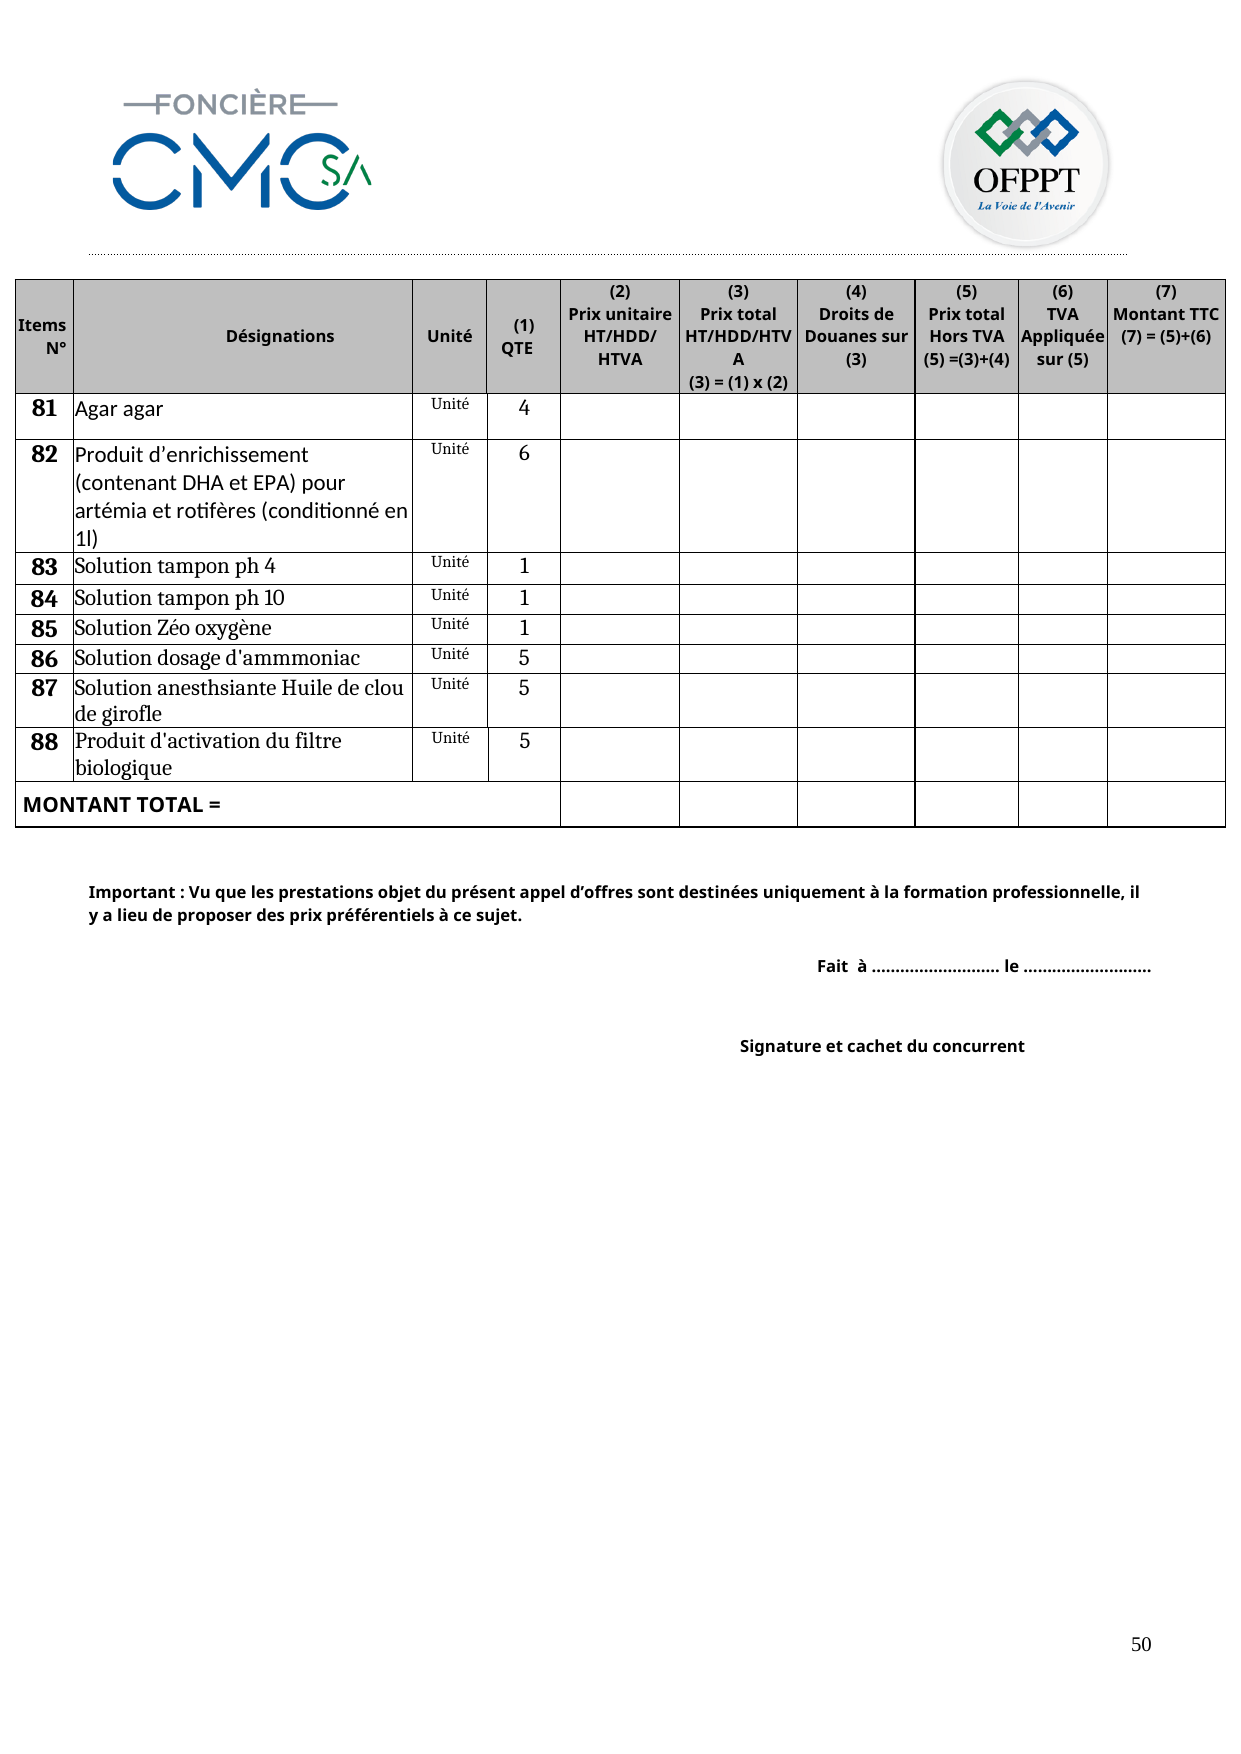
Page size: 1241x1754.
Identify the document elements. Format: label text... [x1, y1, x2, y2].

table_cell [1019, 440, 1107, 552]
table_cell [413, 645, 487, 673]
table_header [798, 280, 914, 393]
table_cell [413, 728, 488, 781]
text Important : Vu que les prestations objet du présent appel d’offres sont destinées uniquement à la formation professionnelle, il y a lieu de proposer des prix préférentiels à ce sujet. [89, 881, 1152, 926]
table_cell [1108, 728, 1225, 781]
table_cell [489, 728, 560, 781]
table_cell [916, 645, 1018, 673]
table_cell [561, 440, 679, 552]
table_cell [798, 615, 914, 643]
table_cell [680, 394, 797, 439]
picture [935, 73, 1116, 254]
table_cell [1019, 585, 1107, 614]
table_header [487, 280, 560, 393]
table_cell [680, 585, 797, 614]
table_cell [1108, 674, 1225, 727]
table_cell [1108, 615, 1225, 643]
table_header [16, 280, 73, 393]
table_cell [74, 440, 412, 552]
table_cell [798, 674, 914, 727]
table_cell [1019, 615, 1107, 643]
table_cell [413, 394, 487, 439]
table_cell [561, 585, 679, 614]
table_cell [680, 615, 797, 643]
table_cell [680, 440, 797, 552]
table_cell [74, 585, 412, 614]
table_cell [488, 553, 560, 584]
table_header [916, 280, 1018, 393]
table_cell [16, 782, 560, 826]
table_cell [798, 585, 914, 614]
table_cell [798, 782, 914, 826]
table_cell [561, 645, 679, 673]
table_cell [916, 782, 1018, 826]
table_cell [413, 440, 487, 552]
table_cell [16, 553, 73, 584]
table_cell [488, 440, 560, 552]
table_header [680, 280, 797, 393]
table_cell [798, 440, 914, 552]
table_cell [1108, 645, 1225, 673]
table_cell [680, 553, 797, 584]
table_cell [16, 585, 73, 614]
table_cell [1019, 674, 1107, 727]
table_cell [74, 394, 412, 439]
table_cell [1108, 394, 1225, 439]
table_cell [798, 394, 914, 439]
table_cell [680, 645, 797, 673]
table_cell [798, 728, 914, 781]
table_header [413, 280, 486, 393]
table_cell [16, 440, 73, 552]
text Fait à ……………………… le ……………………… [89, 955, 1152, 978]
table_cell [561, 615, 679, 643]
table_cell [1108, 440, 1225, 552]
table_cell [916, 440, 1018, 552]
picture [112, 88, 372, 210]
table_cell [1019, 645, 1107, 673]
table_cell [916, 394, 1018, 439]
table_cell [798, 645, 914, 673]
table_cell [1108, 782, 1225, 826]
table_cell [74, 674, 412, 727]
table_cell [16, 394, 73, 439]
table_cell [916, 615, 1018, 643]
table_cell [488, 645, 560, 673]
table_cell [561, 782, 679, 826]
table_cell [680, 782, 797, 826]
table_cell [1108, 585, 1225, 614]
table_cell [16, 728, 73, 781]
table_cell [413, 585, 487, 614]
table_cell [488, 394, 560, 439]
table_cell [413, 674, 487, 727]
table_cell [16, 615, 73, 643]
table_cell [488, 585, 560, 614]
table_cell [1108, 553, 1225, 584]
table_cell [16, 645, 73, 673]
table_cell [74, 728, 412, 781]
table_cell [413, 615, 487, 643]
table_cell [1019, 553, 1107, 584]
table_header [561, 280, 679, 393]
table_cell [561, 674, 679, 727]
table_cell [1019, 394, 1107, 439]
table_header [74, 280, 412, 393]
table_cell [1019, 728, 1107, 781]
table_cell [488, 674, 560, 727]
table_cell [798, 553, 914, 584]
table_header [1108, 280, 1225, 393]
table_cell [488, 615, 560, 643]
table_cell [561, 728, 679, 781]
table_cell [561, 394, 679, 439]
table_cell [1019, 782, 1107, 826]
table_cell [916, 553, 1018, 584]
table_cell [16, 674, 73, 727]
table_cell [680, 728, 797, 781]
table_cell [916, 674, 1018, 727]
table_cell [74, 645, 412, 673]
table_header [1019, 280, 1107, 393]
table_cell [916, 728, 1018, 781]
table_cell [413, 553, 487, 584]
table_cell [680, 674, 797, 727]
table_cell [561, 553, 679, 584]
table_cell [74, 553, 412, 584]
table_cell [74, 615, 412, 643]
text Signature et cachet du concurrent [89, 1035, 1152, 1058]
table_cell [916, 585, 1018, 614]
